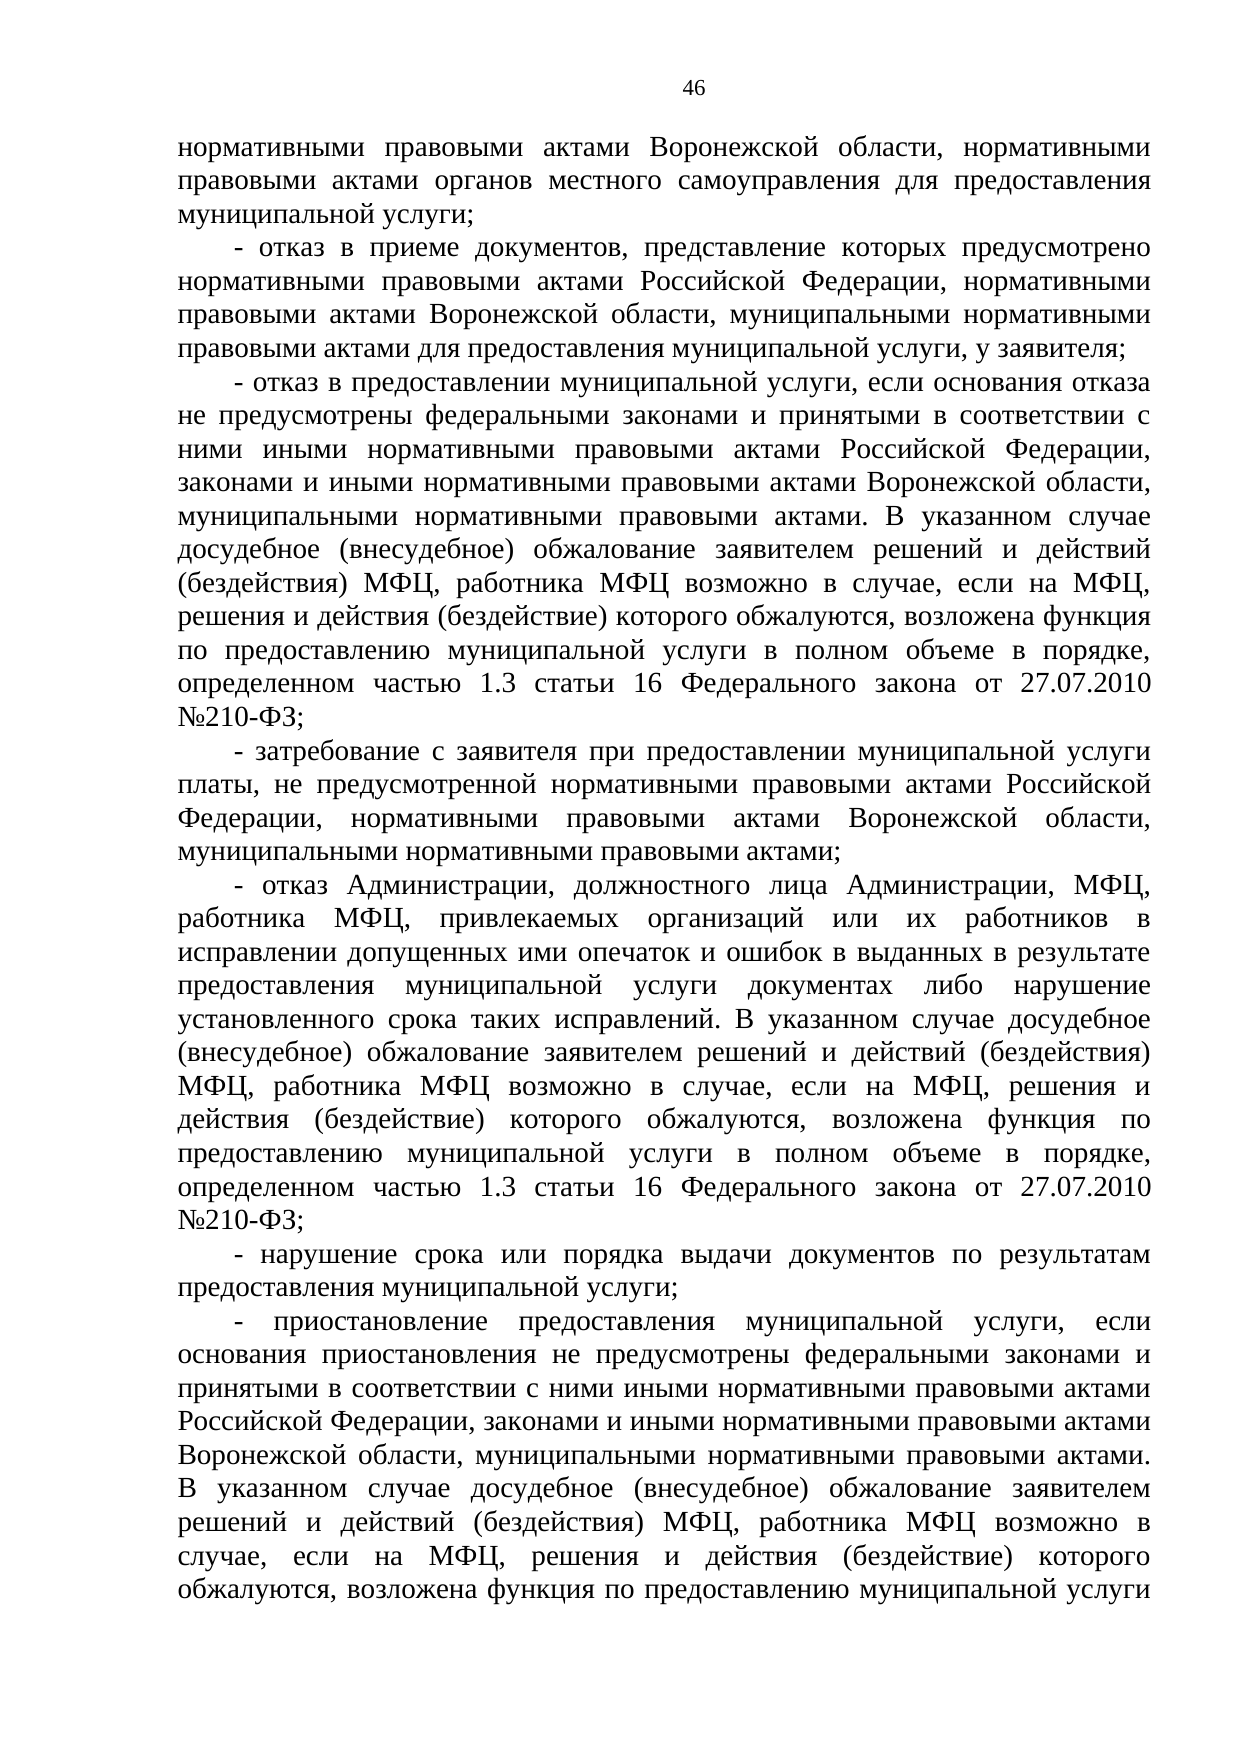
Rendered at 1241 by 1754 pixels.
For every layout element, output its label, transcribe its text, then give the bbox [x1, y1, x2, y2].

text - отказ Администрации, должностного лица Администрации, МФЦ, работника МФЦ, привлекаемых организаций или их работников в исправлении допущенных ими опечаток и ошибок в выданных в результате предоставления муниципальной услуги документах либо нарушение установленного срока таких исправлений. В указанном случае досудебное (внесудебное) обжалование заявителем решений и действий (бездействия) МФЦ, работника МФЦ возможно в случае, если на МФЦ, решения и действия (бездействие) которого обжалуются, возложена функция по предоставлению муниципальной услуги в полном объеме в порядке, определенном частью 1.3 статьи 16 Федерального закона от 27.07.2010 №210-ФЗ; [177, 867, 1152, 1236]
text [177, 129, 1152, 229]
text - отказ в приеме документов, представление которых предусмотрено нормативными правовыми актами Российской Федерации, нормативными правовыми актами Воронежской области, муниципальными нормативными правовыми актами для предоставления муниципальной услуги, у заявителя; [177, 229, 1152, 364]
text - затребование с заявителя при предоставлении муниципальной услуги платы, не предусмотренной нормативными правовыми актами Российской Федерации, нормативными правовыми актами Воронежской области, муниципальными нормативными правовыми актами; [177, 733, 1152, 867]
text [177, 1303, 1152, 1605]
text - отказ в предоставлении муниципальной услуги, если основания отказа не предусмотрены федеральными законами и принятыми в соответствии с ними иными нормативными правовыми актами Российской Федерации, законами и иными нормативными правовыми актами Воронежской области, муниципальными нормативными правовыми актами. В указанном случае досудебное (внесудебное) обжалование заявителем решений и действий (бездействия) МФЦ, работника МФЦ возможно в случае, если на МФЦ, решения и действия (бездействие) которого обжалуются, возложена функция по предоставлению муниципальной услуги в полном объеме в порядке, определенном частью 1.3 статьи 16 Федерального закона от 27.07.2010 №210-ФЗ; [177, 364, 1152, 733]
text - нарушение срока или порядка выдачи документов по результатам предоставления муниципальной услуги; [177, 1236, 1152, 1303]
